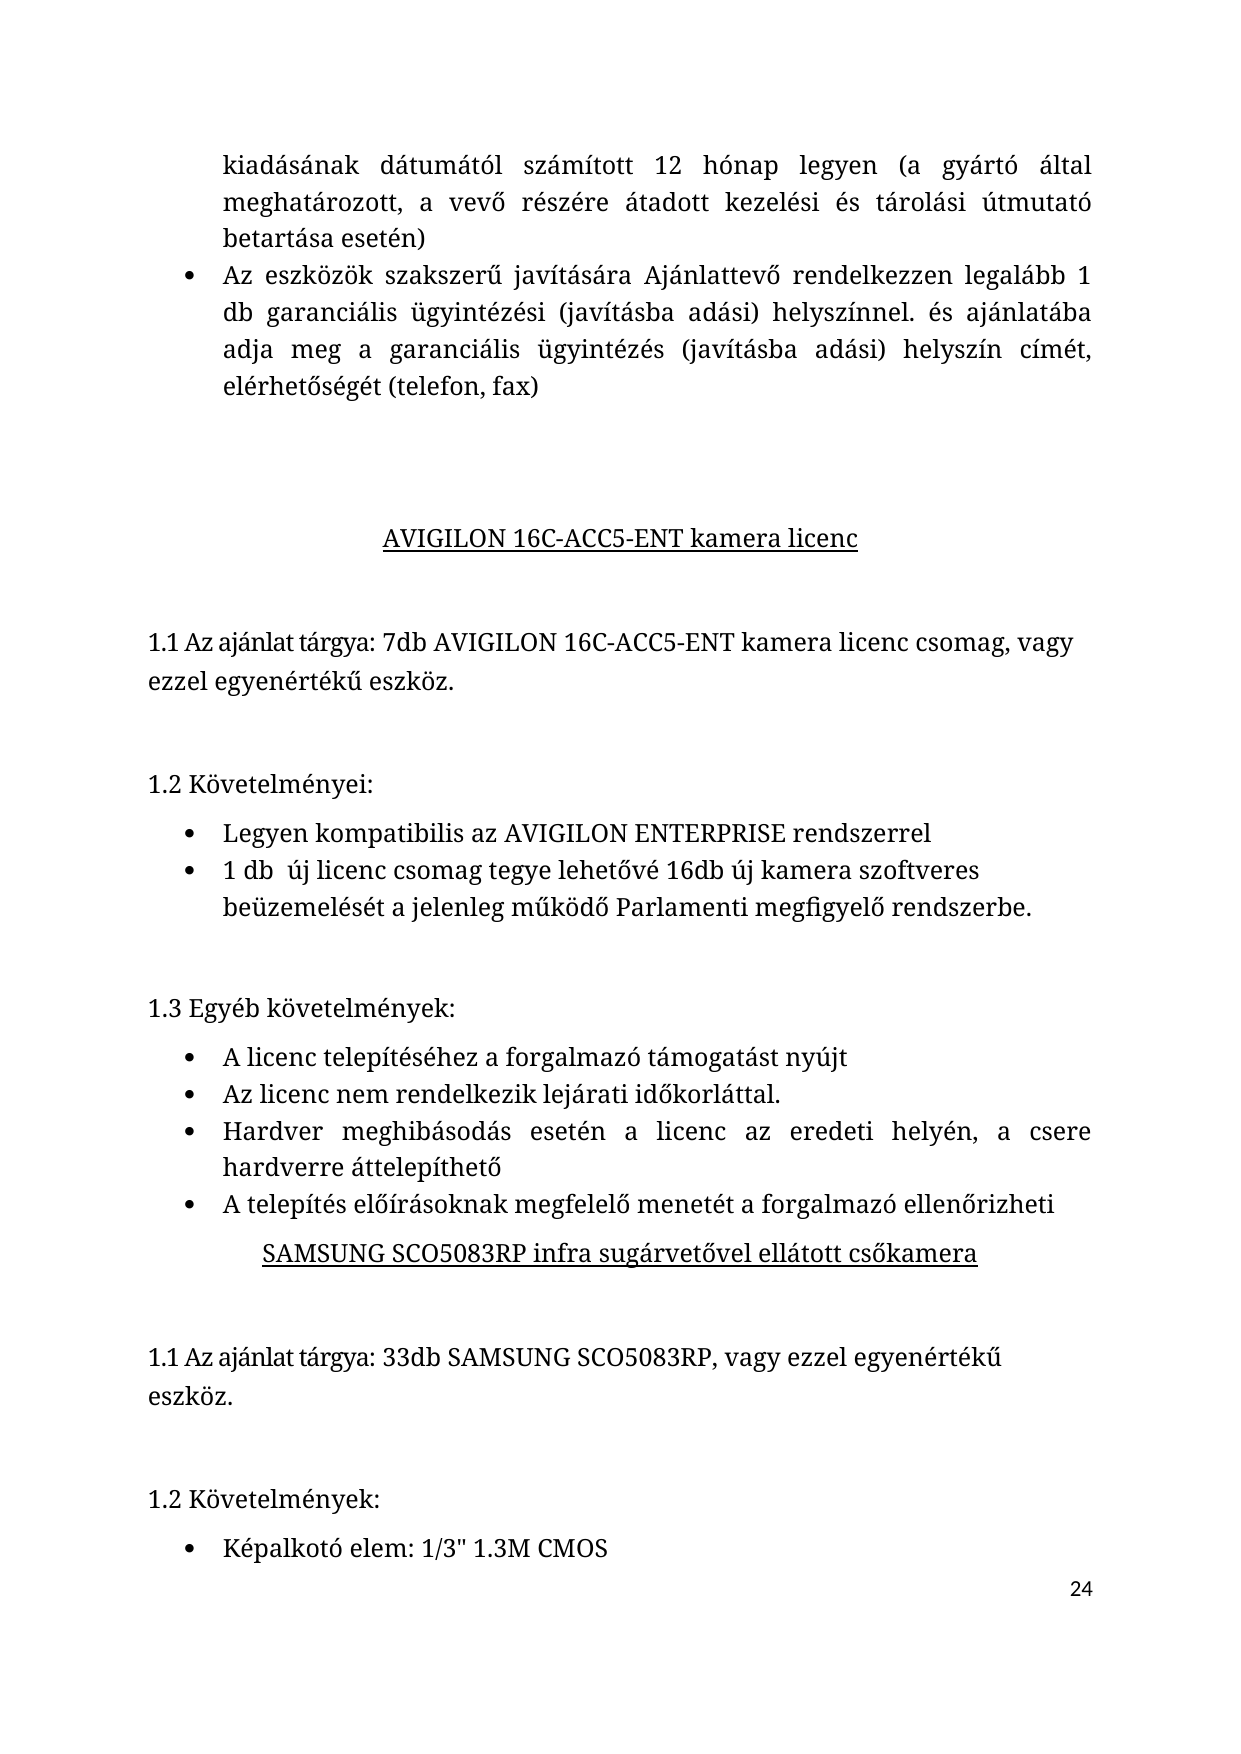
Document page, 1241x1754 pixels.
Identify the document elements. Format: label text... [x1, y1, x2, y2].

text 1.1 Az ajánlat tárgya: 7db AVIGILON 16C-ACC5-ENT kamera licenc csomag, vagy ezzel egyenértékű eszköz. [148, 624, 1093, 697]
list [185, 148, 1093, 255]
subtitle 1.3 Egyéb követelmények: [148, 990, 1093, 1024]
text SAMSUNG SCO5083RP infra sugárvetővel ellátott csőkamera [148, 1236, 1093, 1270]
list A licenc telepítéséhez a forgalmazó támogatást nyújt [185, 1040, 1093, 1074]
subtitle 1.2 Követelmények: [148, 1482, 1093, 1516]
text AVIGILON 16C-ACC5-ENT kamera licenc [148, 521, 1093, 555]
list Az eszközök szakszerű javítására Ajánlattevő rendelkezzen legalább 1 db garanciális ügyintézési (javításba adási) helyszínnel. és ajánlatába adja meg a garanciális ügyintézés (javításba adási) helyszín címét, elérhetőségét (telefon, fax) [185, 258, 1093, 402]
subtitle 1.2 Követelményei: [148, 767, 1093, 801]
text 1.1 Az ajánlat tárgya: 33db SAMSUNG SCO5083RP, vagy ezzel egyenértékű eszköz. [148, 1339, 1093, 1413]
list Hardver meghibásodás esetén a licenc az eredeti helyén, a csere hardverre áttelepíthető [185, 1113, 1093, 1184]
list Legyen kompatibilis az AVIGILON ENTERPRISE rendszerrel [185, 816, 1093, 850]
list Az licenc nem rendelkezik lejárati időkorláttal. [185, 1076, 1093, 1111]
list A telepítés előírásoknak megfelelő menetét a forgalmazó ellenőrizheti [185, 1187, 1093, 1221]
list 1 db új licenc csomag tegye lehetővé 16db új kamera szoftveres beüzemelését a jelenleg működő Parlamenti megfigyelő rendszerbe. [185, 853, 1093, 923]
list Képalkotó elem: 1/3" 1.3M CMOS [185, 1531, 1093, 1565]
